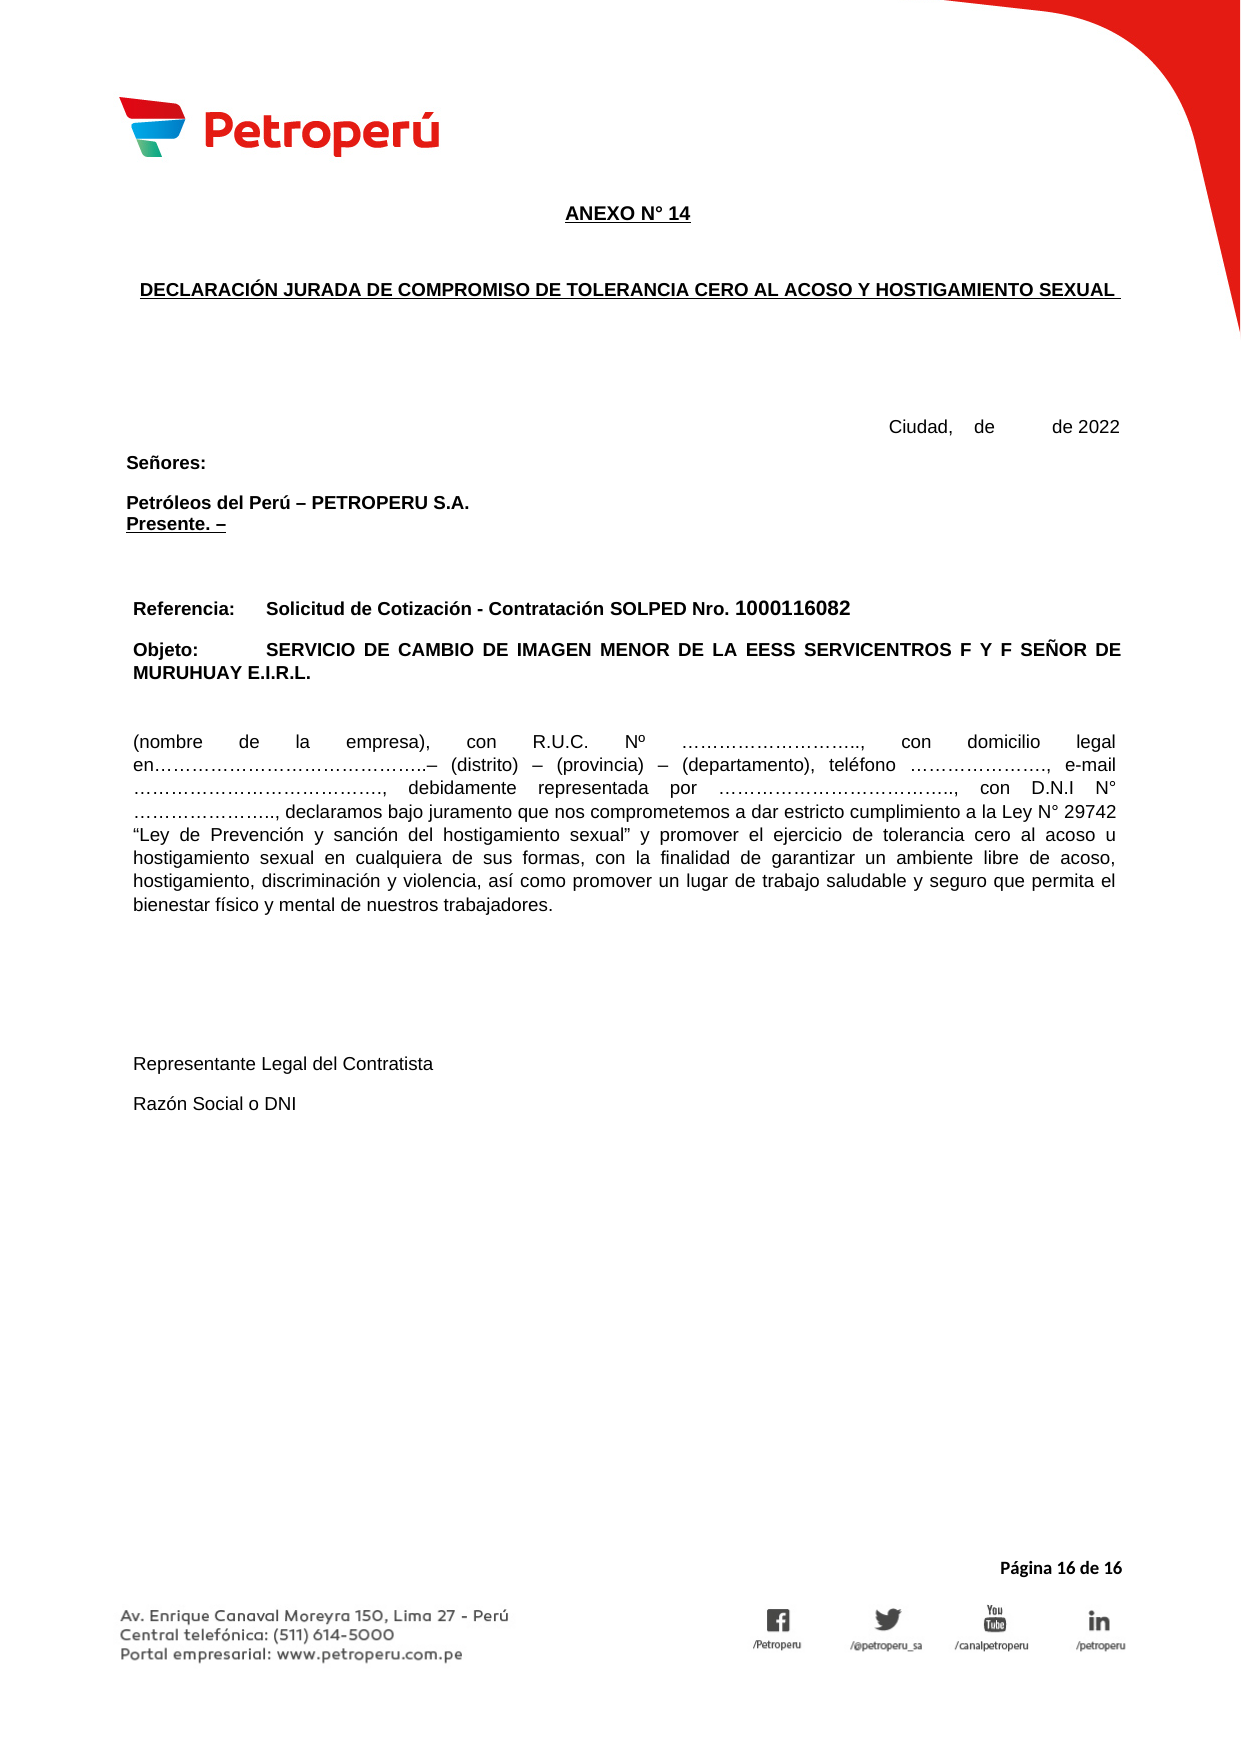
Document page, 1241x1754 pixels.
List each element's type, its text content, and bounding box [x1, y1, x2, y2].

text Señores: [126, 452, 1120, 473]
picture [1, 0, 1241, 350]
text Petróleos del Perú – PETROPERU S.A. [126, 491, 1120, 513]
text Razón Social o DNI [133, 1093, 1117, 1114]
text Objeto: SERVICIO DE CAMBIO DE IMAGEN MENOR DE LA EESS SERVICENTROS F Y F SEÑOR DE MURUHUAY E.I.R.L. [133, 639, 1122, 684]
text Referencia: Solicitud de Cotización - Contratación SOLPED Nro. 1000116082 [133, 596, 1122, 620]
text Ciudad, de de 2022 [724, 416, 1120, 437]
text (nombre de la empresa), con R.U.C. Nº ……………………….., con domicilio legal en……………………………………..– (distrito) – (provincia) – (departamento), teléfono …………………., e-mail …………………………………., debidamente representada por ……………………………….., con D.N.I N° ………………….., declaramos bajo juramento que nos comprometemos a dar estricto cumplimiento a la Ley N° 29742 “Ley de Prevención y sanción del hostigamiento sexual” y promover el ejercicio de tolerancia cero al acoso u hostigamiento sexual en cualquiera de sus formas, con la finalidad de garantizar un ambiente libre de acoso, hostigamiento, discriminación y violencia, así como promover un lugar de trabajo saludable y seguro que permita el bienestar físico y mental de nuestros trabajadores. [133, 731, 1117, 915]
picture [1, 1596, 1241, 1751]
text Presente. – [126, 513, 1120, 534]
text Representante Legal del Contratista [133, 1053, 1117, 1074]
text DECLARACIÓN JURADA DE COMPROMISO DE TOLERANCIA CERO AL ACOSO Y HOSTIGAMIENTO SEXUAL [133, 279, 1122, 301]
text ANEXO N° 14 [133, 202, 1122, 225]
